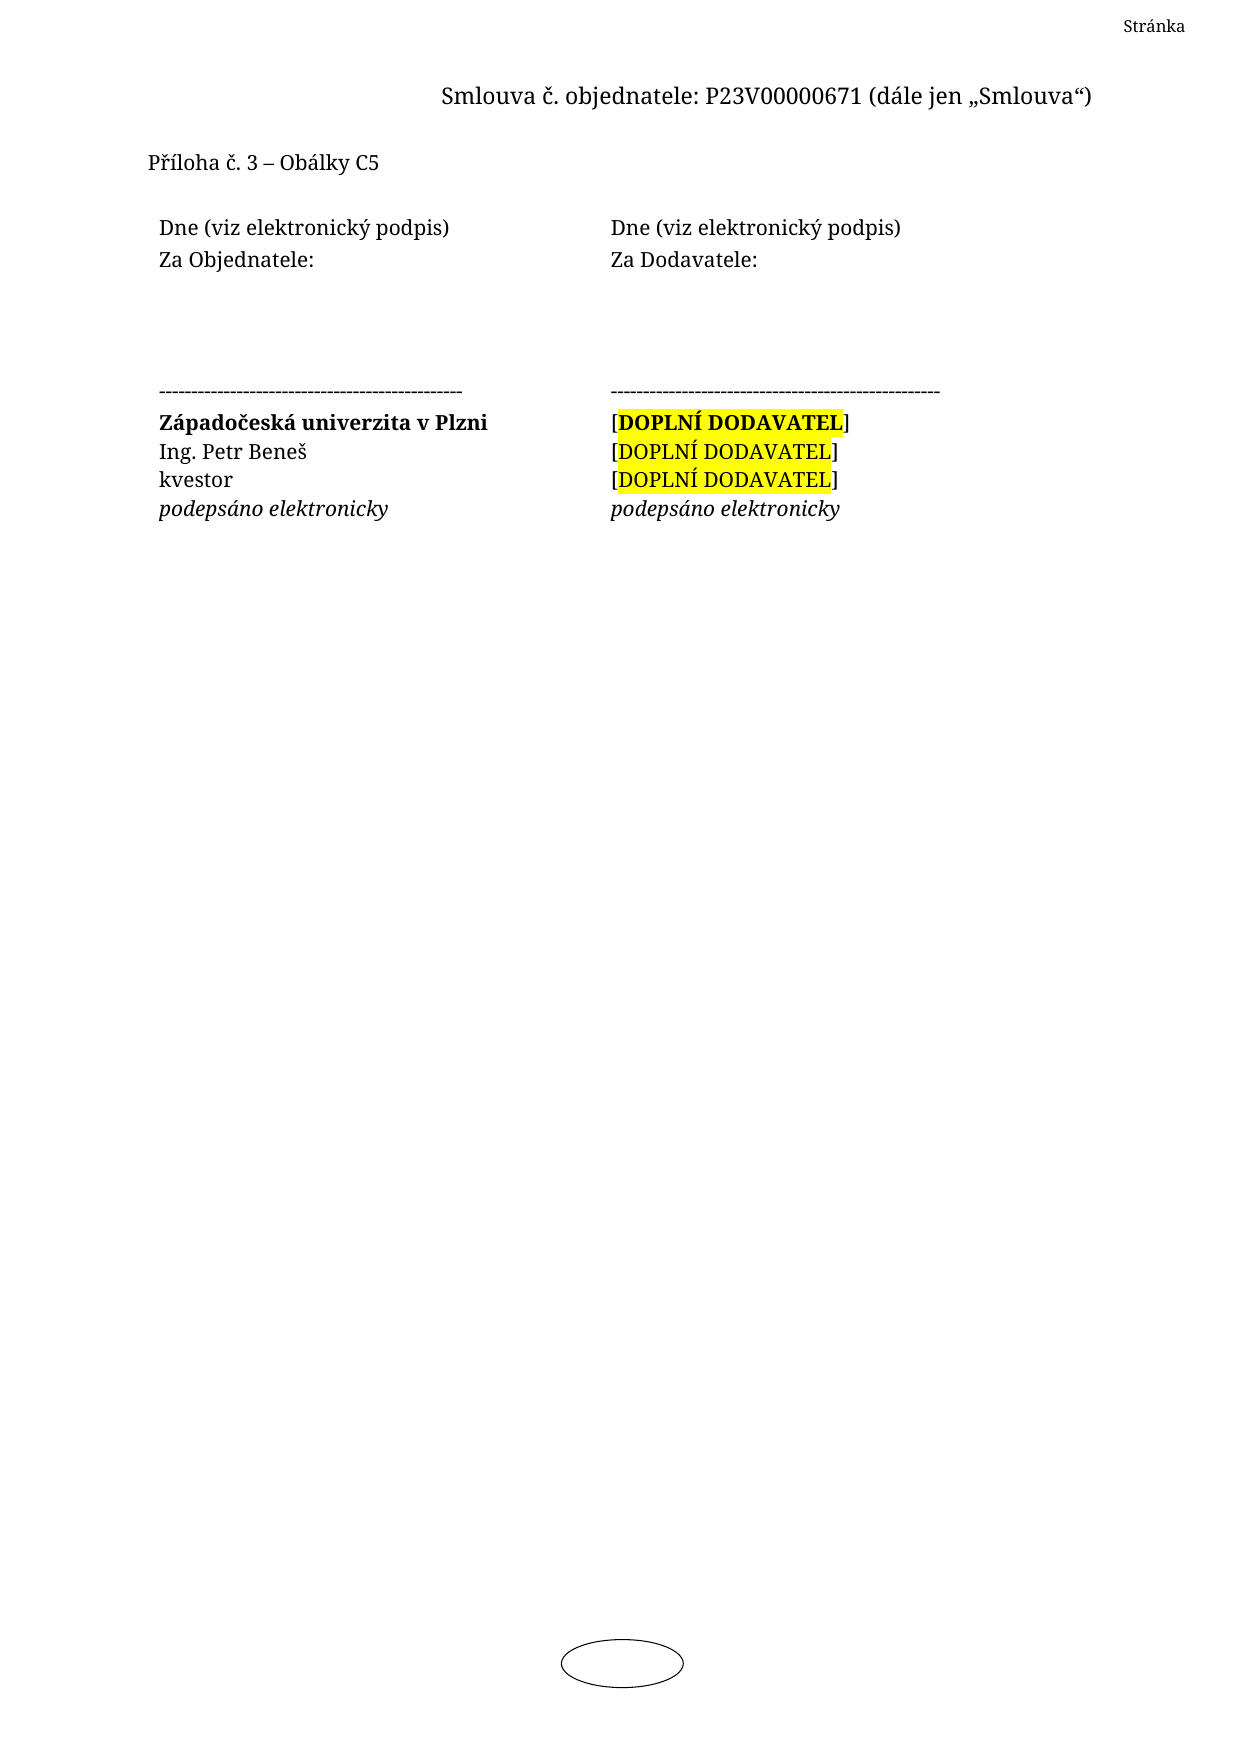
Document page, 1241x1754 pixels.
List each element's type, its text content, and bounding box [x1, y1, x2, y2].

table_header Dne (viz elektronický podpis) Za Objednatele: ----------------------------------------------- Západočeská univerzita v Plzni Ing. Petr Beneš kvestor podepsáno elektronicky [148, 213, 599, 522]
text Příloha č. 3 – Obálky C5 [148, 148, 1092, 176]
table_header Dne (viz elektronický podpis) Za Dodavatele: --------------------------------------------------- [DOPLNÍ DODAVATEL] [DOPLNÍ DODAVATEL] [DOPLNÍ DODAVATEL] podepsáno elektronicky [599, 213, 1051, 522]
